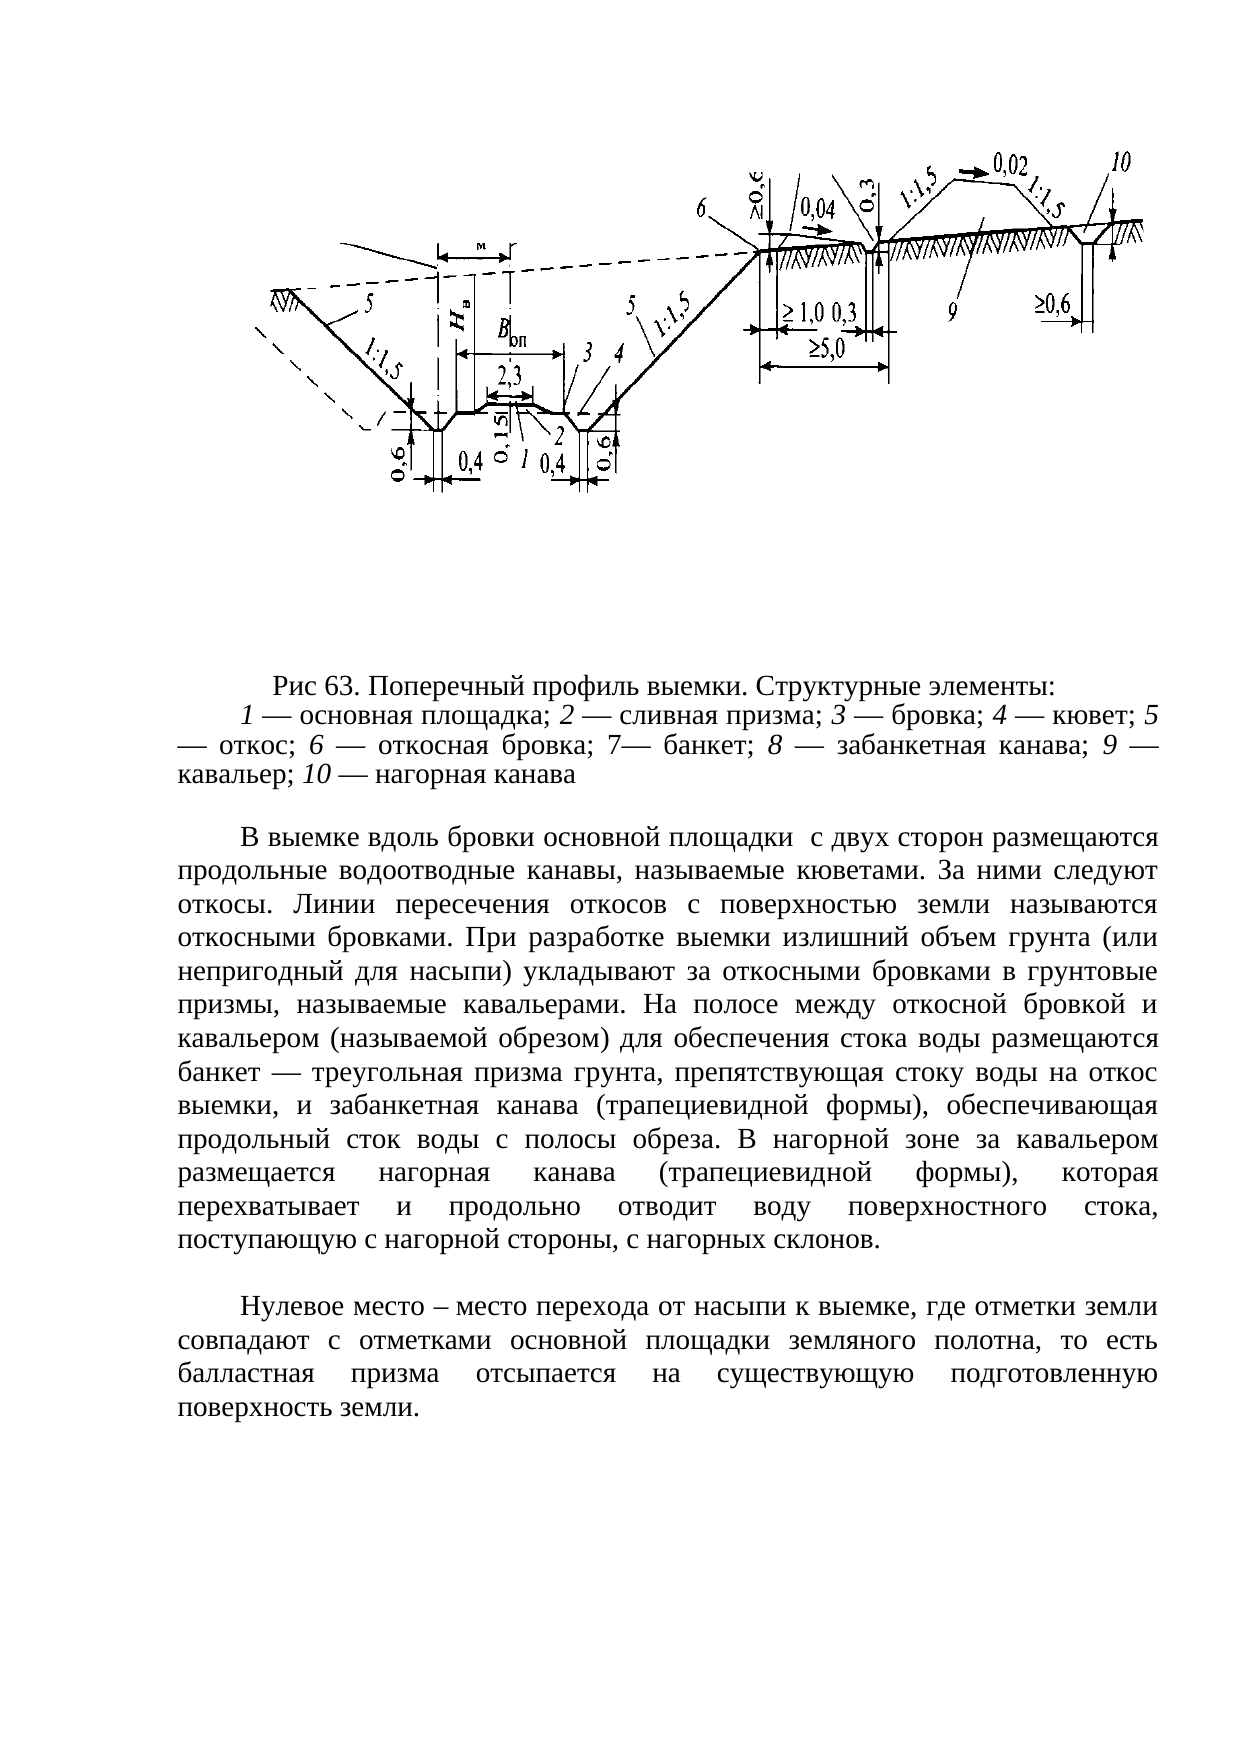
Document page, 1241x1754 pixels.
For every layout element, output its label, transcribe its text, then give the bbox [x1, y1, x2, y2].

text Нулевое место – место перехода от насыпи к выемке, где отметки земли совпадают с отметками основной площадки земляного полотна, то есть балластная призма отсыпается на существующую подготовленную поверхность земли. [177, 1288, 1159, 1423]
text В выемке вдоль бровки основной площадки с двух сторон размещаются продольные водоотводные канавы, называемые кюветами. За ними следуют откосы. Линии пересечения откосов с поверхностью земли называются откосными бровками. При разработке выемки излишний объем грунта (или непригодный для насыпи) укладывают за откосными бровками в грунтовые призмы, называемые кавальерами. На полосе между откосной бровкой и кавальером (называемой обрезом) для обеспечения стока воды размещаются банкет — треугольная призма грунта, препятствующая стоку воды на откос выемки, и забанкетная канава (трапециевидной формы), обеспечивающая продольный сток воды с полосы обреза. В нагорной зоне за кавальером размещается нагорная канава (трапециевидной формы), которая перехватывает и продольно отводит воду поверхностного стока, поступающую с нагорной стороны, с нагорных склонов. [177, 819, 1159, 1255]
text Рис 63. Поперечный профиль выемки. Структурные элементы: [177, 493, 1159, 701]
text 1 — основная площадка; 2 — сливная призма; 3 — бровка; 4 — кювет; 5 — откос; 6 — откосная бровка; 7— банкет; 8 — забанкетная канава; 9 — кавальер; 10 — нагорная канава [177, 701, 1159, 789]
picture [255, 151, 1144, 493]
